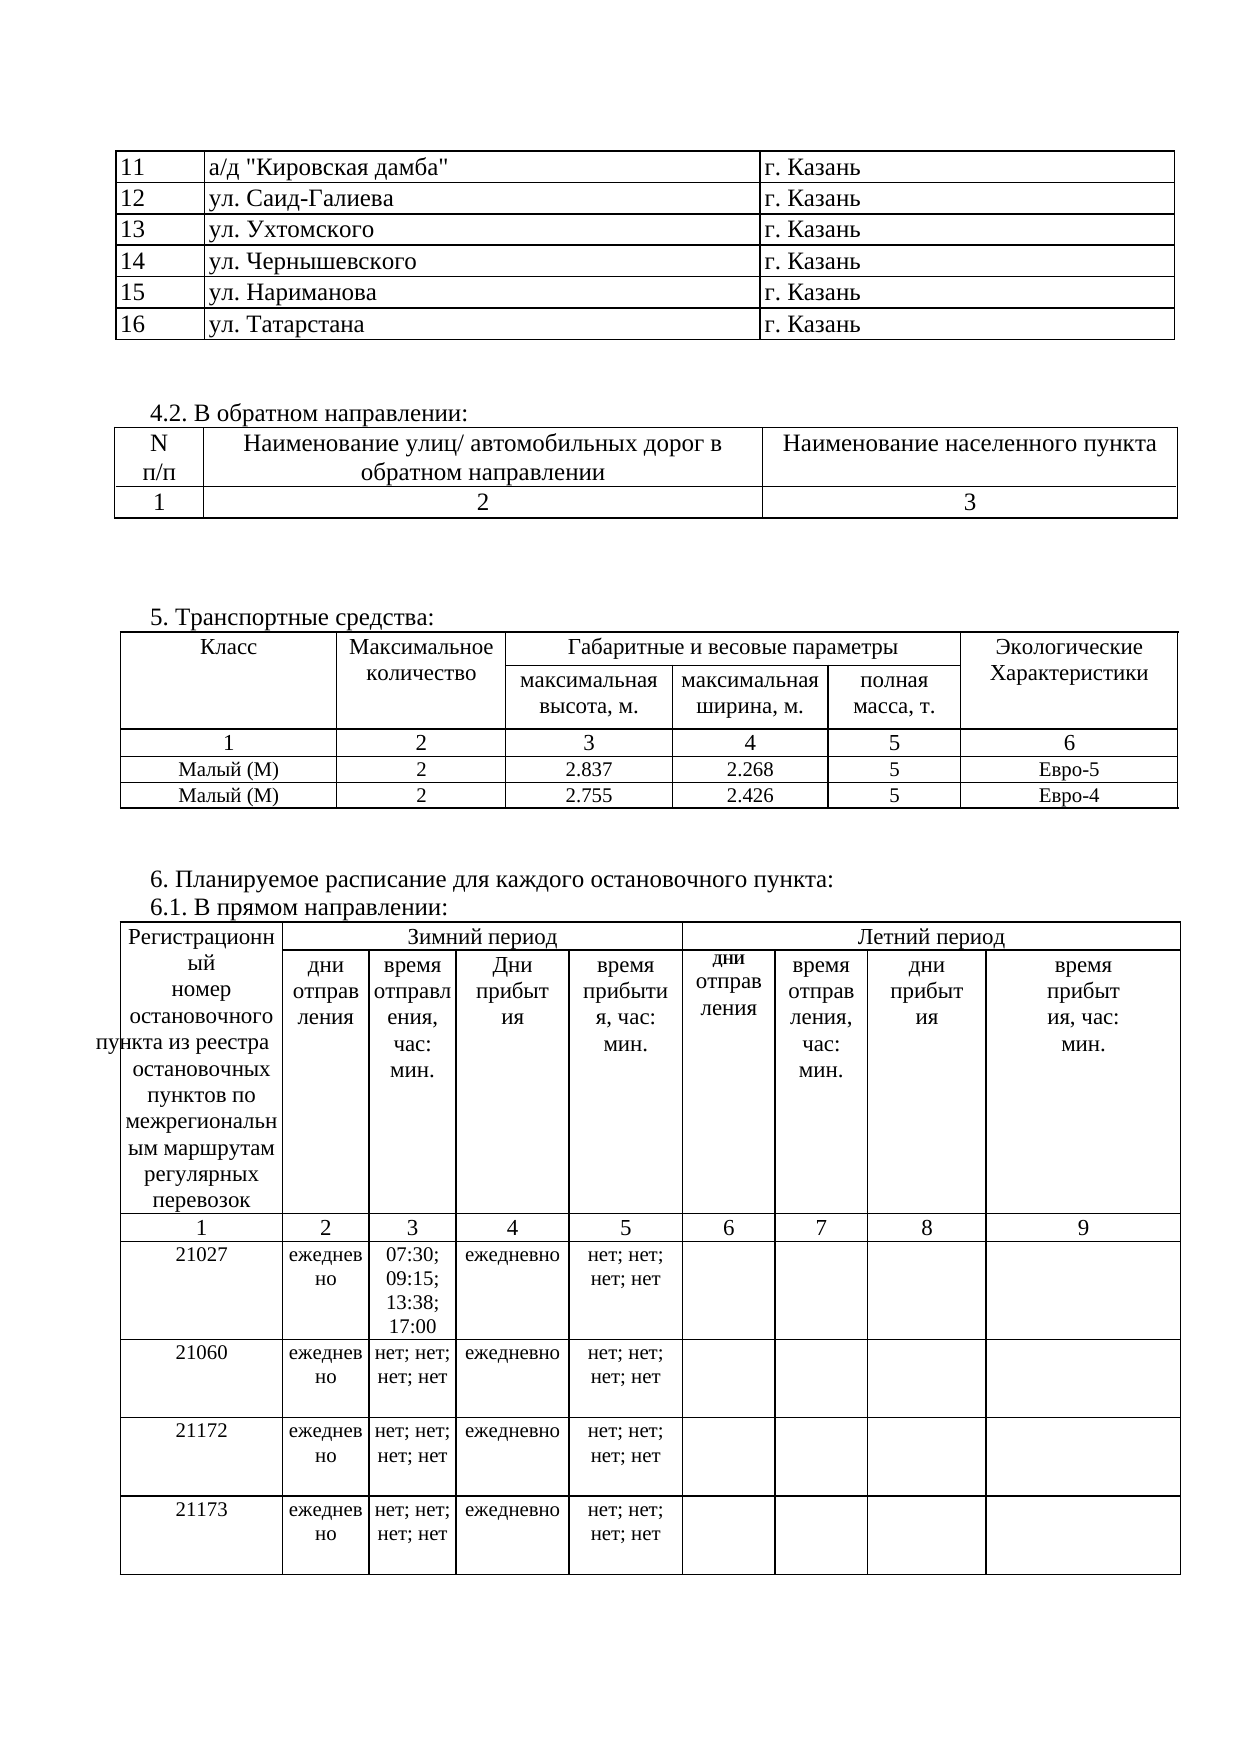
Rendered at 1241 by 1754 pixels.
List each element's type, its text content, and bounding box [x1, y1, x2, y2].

table_cell 2 [337, 730, 505, 756]
table_cell г. Казань [761, 215, 1174, 244]
table_cell 5 [829, 730, 960, 756]
table_cell ежедневно [457, 1242, 568, 1338]
table_cell 9 [987, 1214, 1180, 1241]
table_cell г. Казань [761, 246, 1174, 276]
table_cell нет; нет; нет; нет [370, 1497, 455, 1574]
table_cell ежедневно [283, 1340, 368, 1417]
table_cell Малый (М) [121, 757, 336, 781]
table_cell 5 [570, 1214, 682, 1241]
table_cell 8 [868, 1214, 985, 1241]
table_cell нет; нет; нет; нет [570, 1242, 682, 1338]
table_cell 3 [506, 730, 672, 756]
table_cell [868, 1242, 985, 1338]
table_cell [987, 1497, 1180, 1574]
table_cell ул. Чернышевского [205, 246, 759, 276]
table_cell максимальная высота, м. [506, 666, 672, 728]
table_header Габаритные и весовые параметры [506, 633, 960, 664]
table_cell время отправл ения, час: мин. [370, 951, 455, 1213]
table_cell ул. Татарстана [205, 309, 759, 339]
table_cell ДНИ отправ ления [683, 951, 774, 1213]
table_cell 21173 [121, 1497, 282, 1574]
table_cell а/д "Кировская дамба" [205, 152, 759, 181]
table_header N п/п [115, 428, 203, 486]
table_cell 2 [337, 783, 505, 807]
table_cell [683, 1497, 774, 1574]
table_cell время прибыт ия, час: мин. [987, 951, 1180, 1213]
table_cell [776, 1497, 867, 1574]
table_cell Евро-5 [961, 757, 1177, 781]
table_cell ежедневно [457, 1340, 568, 1417]
table_cell [683, 1418, 774, 1495]
table_cell 11 [117, 152, 204, 181]
table_cell [776, 1340, 867, 1417]
table_cell 14 [117, 246, 204, 276]
text 5. Транспортные средства: [150, 602, 1090, 631]
table_header Зимний период [283, 923, 682, 949]
table_cell г. Казань [761, 277, 1174, 307]
table_cell 6 [683, 1214, 774, 1241]
text 4.2. В обратном направлении: [150, 398, 1090, 427]
table_cell [987, 1418, 1180, 1495]
table_cell 3 [763, 486, 1177, 517]
table_cell [868, 1418, 985, 1495]
table_cell 21027 [121, 1242, 282, 1338]
table_cell 3 [370, 1214, 455, 1241]
table_cell 15 [117, 277, 204, 307]
table_cell ул. Нариманова [205, 277, 759, 307]
table_cell [683, 1340, 774, 1417]
table_cell 2.426 [673, 783, 827, 807]
table_cell ежедневно [283, 1418, 368, 1495]
table_cell 7 [776, 1214, 867, 1241]
text 6. Планируемое расписание для каждого остановочного пункта: [150, 864, 1090, 892]
table_cell 07:30; 09:15; 13:38; 17:00 [370, 1242, 455, 1338]
table_cell ул. Ухтомского [205, 215, 759, 244]
table_cell 4 [457, 1214, 568, 1241]
table_cell время прибыти я, час: мин. [570, 951, 682, 1213]
table_cell 2 [337, 757, 505, 781]
table_cell ежедневно [283, 1497, 368, 1574]
table_cell 2.755 [506, 783, 672, 807]
table_cell 12 [117, 183, 204, 213]
table_cell [776, 1242, 867, 1338]
table_header Летний период [683, 923, 1180, 949]
table_cell нет; нет; нет; нет [570, 1418, 682, 1495]
table_cell г. Казань [761, 309, 1174, 339]
table_cell [683, 1242, 774, 1338]
table_cell [987, 1242, 1180, 1338]
table_cell 1 [121, 730, 336, 756]
table_header Максимальное количество [337, 633, 505, 728]
table_cell ежедневно [457, 1497, 568, 1574]
table_cell дни отправ ления [283, 951, 368, 1213]
table_cell нет; нет; нет; нет [370, 1340, 455, 1417]
table_header Класс [121, 633, 336, 728]
table_cell [776, 1418, 867, 1495]
table_cell дни прибыт ия [868, 951, 985, 1213]
table_cell ежедневно [283, 1242, 368, 1338]
table_cell 6 [961, 730, 1177, 756]
table_cell Евро-4 [961, 783, 1177, 807]
table_header Экологические Характеристики [961, 633, 1177, 728]
table_cell 2 [283, 1214, 368, 1241]
table_cell 21060 [121, 1340, 282, 1417]
table_cell нет; нет; нет; нет [570, 1497, 682, 1574]
table_cell нет; нет; нет; нет [370, 1418, 455, 1495]
table_cell г. Казань [761, 152, 1174, 181]
table_cell г. Казань [761, 183, 1174, 213]
table_cell максимальная ширина, м. [673, 666, 827, 728]
table_cell время отправ ления, час: мин. [776, 951, 867, 1213]
table_cell 1 [121, 1214, 282, 1241]
table_cell [987, 1340, 1180, 1417]
table_cell 4 [673, 730, 827, 756]
table_cell 1 [115, 487, 203, 517]
table_cell нет; нет; нет; нет [570, 1340, 682, 1417]
table_cell 21172 [121, 1418, 282, 1495]
table_cell ул. Саид-Галиева [205, 183, 759, 213]
table_cell 2.837 [506, 757, 672, 781]
table_cell 2.268 [673, 757, 827, 781]
table_cell 2 [204, 487, 762, 517]
table_cell [868, 1340, 985, 1417]
table_cell 13 [117, 215, 204, 244]
table_header Регистрационный номер остановочного пункта из реестра остановочных пунктов по межрегиональным маршрутам регулярных перевозок [121, 923, 282, 1213]
table_cell [868, 1497, 985, 1574]
table_cell Дни прибыт ия [457, 951, 568, 1213]
table_cell 5 [829, 757, 960, 781]
table_header Наименование населенного пункта [763, 428, 1177, 486]
table_cell 5 [829, 783, 960, 807]
table_cell полная масса, т. [829, 666, 960, 728]
table_cell Малый (М) [121, 783, 336, 807]
table_cell 16 [117, 309, 204, 339]
table_header Наименование улиц/ автомобильных дорог в обратном направлении [204, 428, 762, 486]
text 6.1. В прямом направлении: [150, 892, 1090, 921]
table_cell ежедневно [457, 1418, 568, 1495]
